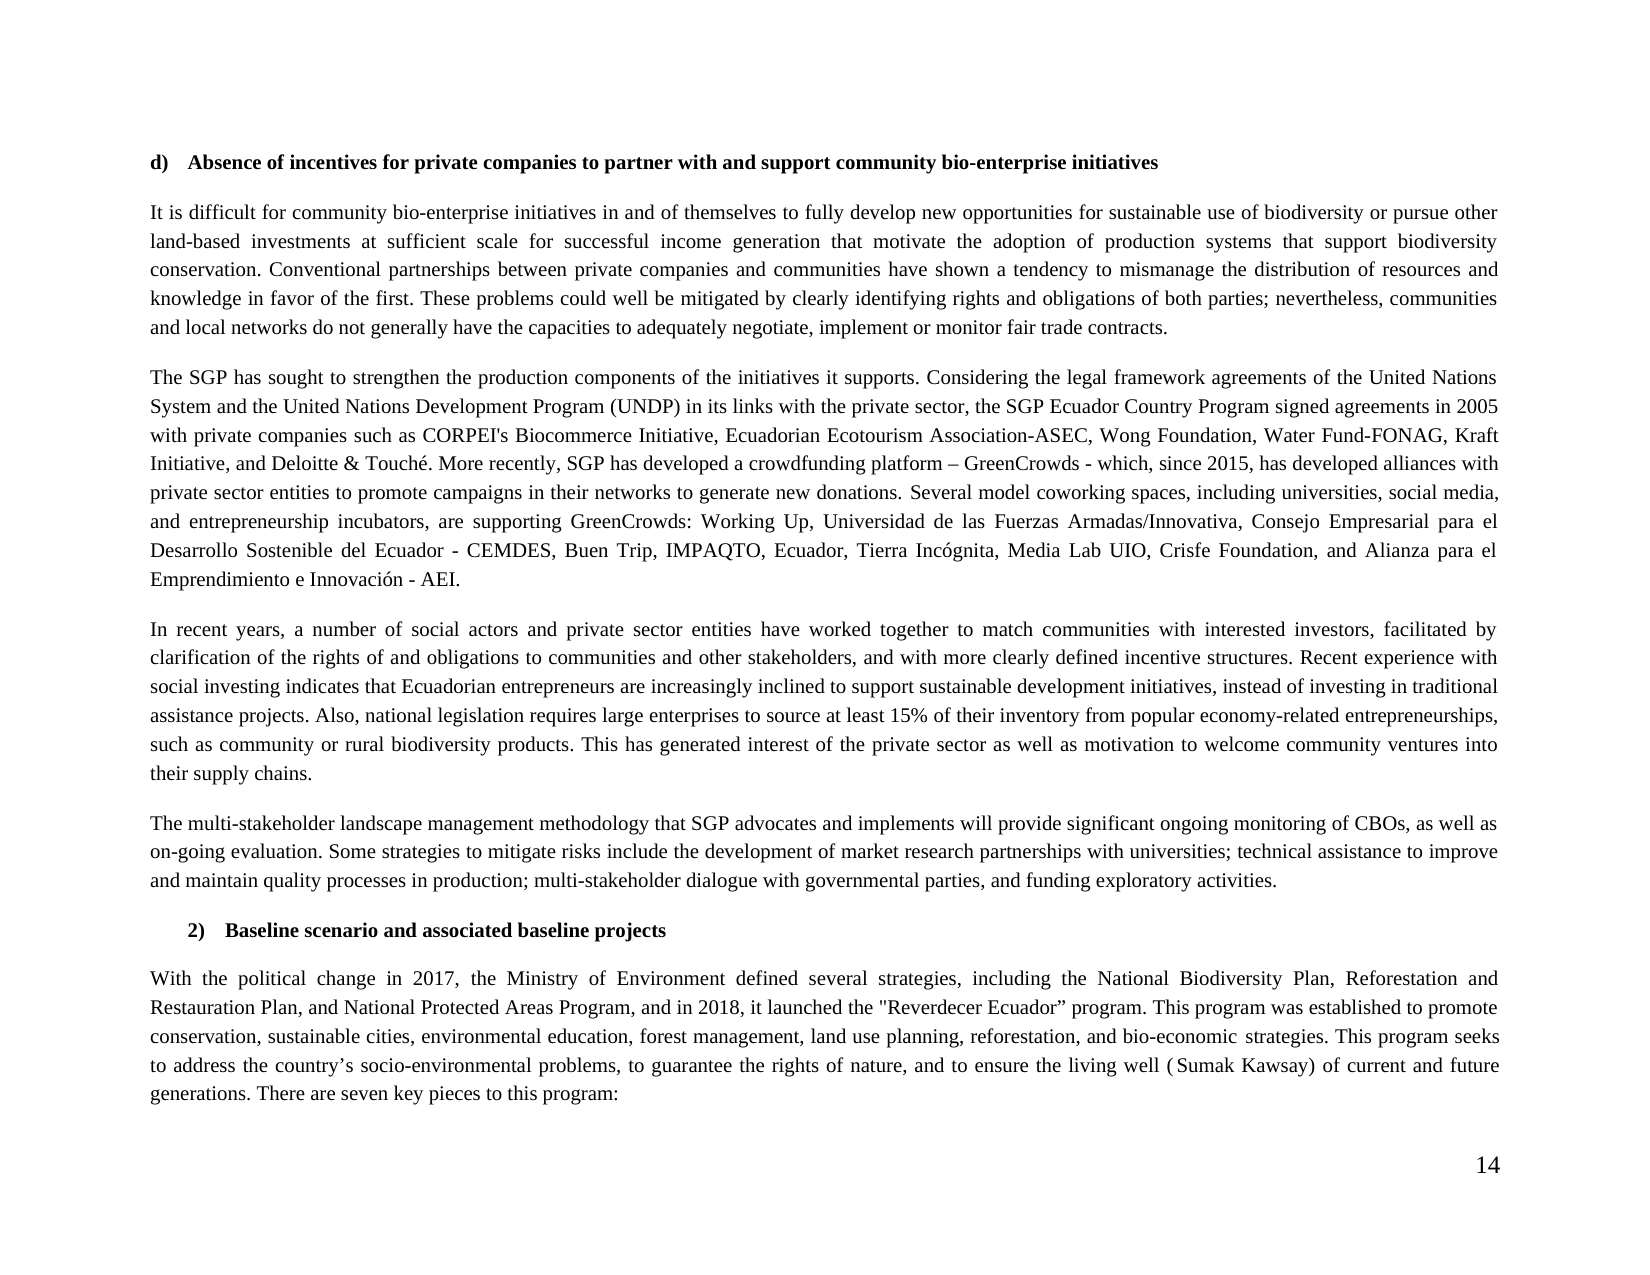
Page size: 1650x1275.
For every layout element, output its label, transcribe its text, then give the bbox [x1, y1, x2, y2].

text The multi-stakeholder landscape management methodology that SGP advocates and implements will provide significant ongoing monitoring of CBOs, as well as on-going evaluation. Some strategies to mitigate risks include the development of market research partnerships with universities; technical assistance to improve and maintain quality processes in production; multi-stakeholder dialogue with governmental parties, and funding exploratory activities. [150, 810, 1500, 892]
list Baseline scenario and associated baseline projects [187, 918, 1500, 942]
text In recent years, a number of social actors and private sector entities have worked together to match communities with interested investors, facilitated by clarification of the rights of and obligations to communities and other stakeholders, and with more clearly defined incentive structures. Recent experience with social investing indicates that Ecuadorian entrepreneurs are increasingly inclined to support sustainable development initiatives, instead of investing in traditional assistance projects. Also, national legislation requires large enterprises to source at least 15% of their inventory from popular economy-related entrepreneurships, such as community or rural biodiversity products. This has generated interest of the private sector as well as motivation to welcome community ventures into their supply chains. [150, 616, 1500, 785]
text It is difficult for community bio-enterprise initiatives in and of themselves to fully develop new opportunities for sustainable use of biodiversity or pursue other land-based investments at sufficient scale for successful income generation that motivate the adoption of production systems that support biodiversity conservation. Conventional partnerships between private companies and communities have shown a tendency to mismanage the distribution of resources and knowledge in favor of the first. These problems could well be mitigated by clearly identifying rights and obligations of both parties; nevertheless, communities and local networks do not generally have the capacities to adequately negotiate, implement or monitor fair trade contracts. [150, 200, 1500, 339]
list Absence of incentives for private companies to partner with and support community bio-enterprise initiatives [150, 150, 1500, 174]
text With the political change in 2017, the Ministry of Environment defined several strategies, including the National Biodiversity Plan, Reforestation and Restauration Plan, and National Protected Areas Program, and in 2018, it launched the "Reverdecer Ecuador” program. This program was established to promote conservation, sustainable cities, environmental education, forest management, land use planning, reforestation, and bio-economic strategies. This program seeks to address the country’s socio-environmental problems, to guarantee the rights of nature, and to ensure the living well (Sumak Kawsay) of current and future generations. There are seven key pieces to this program: [150, 966, 1500, 1105]
text The SGP has sought to strengthen the production components of the initiatives it supports. Considering the legal framework agreements of the United Nations System and the United Nations Development Program (UNDP) in its links with the private sector, the SGP Ecuador Country Program signed agreements in 2005 with private companies such as CORPEI's Biocommerce Initiative, Ecuadorian Ecotourism Association-ASEC, Wong Foundation, Water Fund-FONAG, Kraft Initiative, and Deloitte & Touché. More recently, SGP has developed a crowdfunding platform – GreenCrowds - which, since 2015, has developed alliances with private sector entities to promote campaigns in their networks to generate new donations. Several model coworking spaces, including universities, social media, and entrepreneurship incubators, are supporting GreenCrowds: Working Up, Universidad de las Fuerzas Armadas/Innovativa, Consejo Empresarial para el Desarrollo Sostenible del Ecuador - CEMDES, Buen Trip, IMPAQTO, Ecuador, Tierra Incógnita, Media Lab UIO, Crisfe Foundation, and Alianza para el Emprendimiento e Innovación - AEI. [150, 365, 1500, 591]
